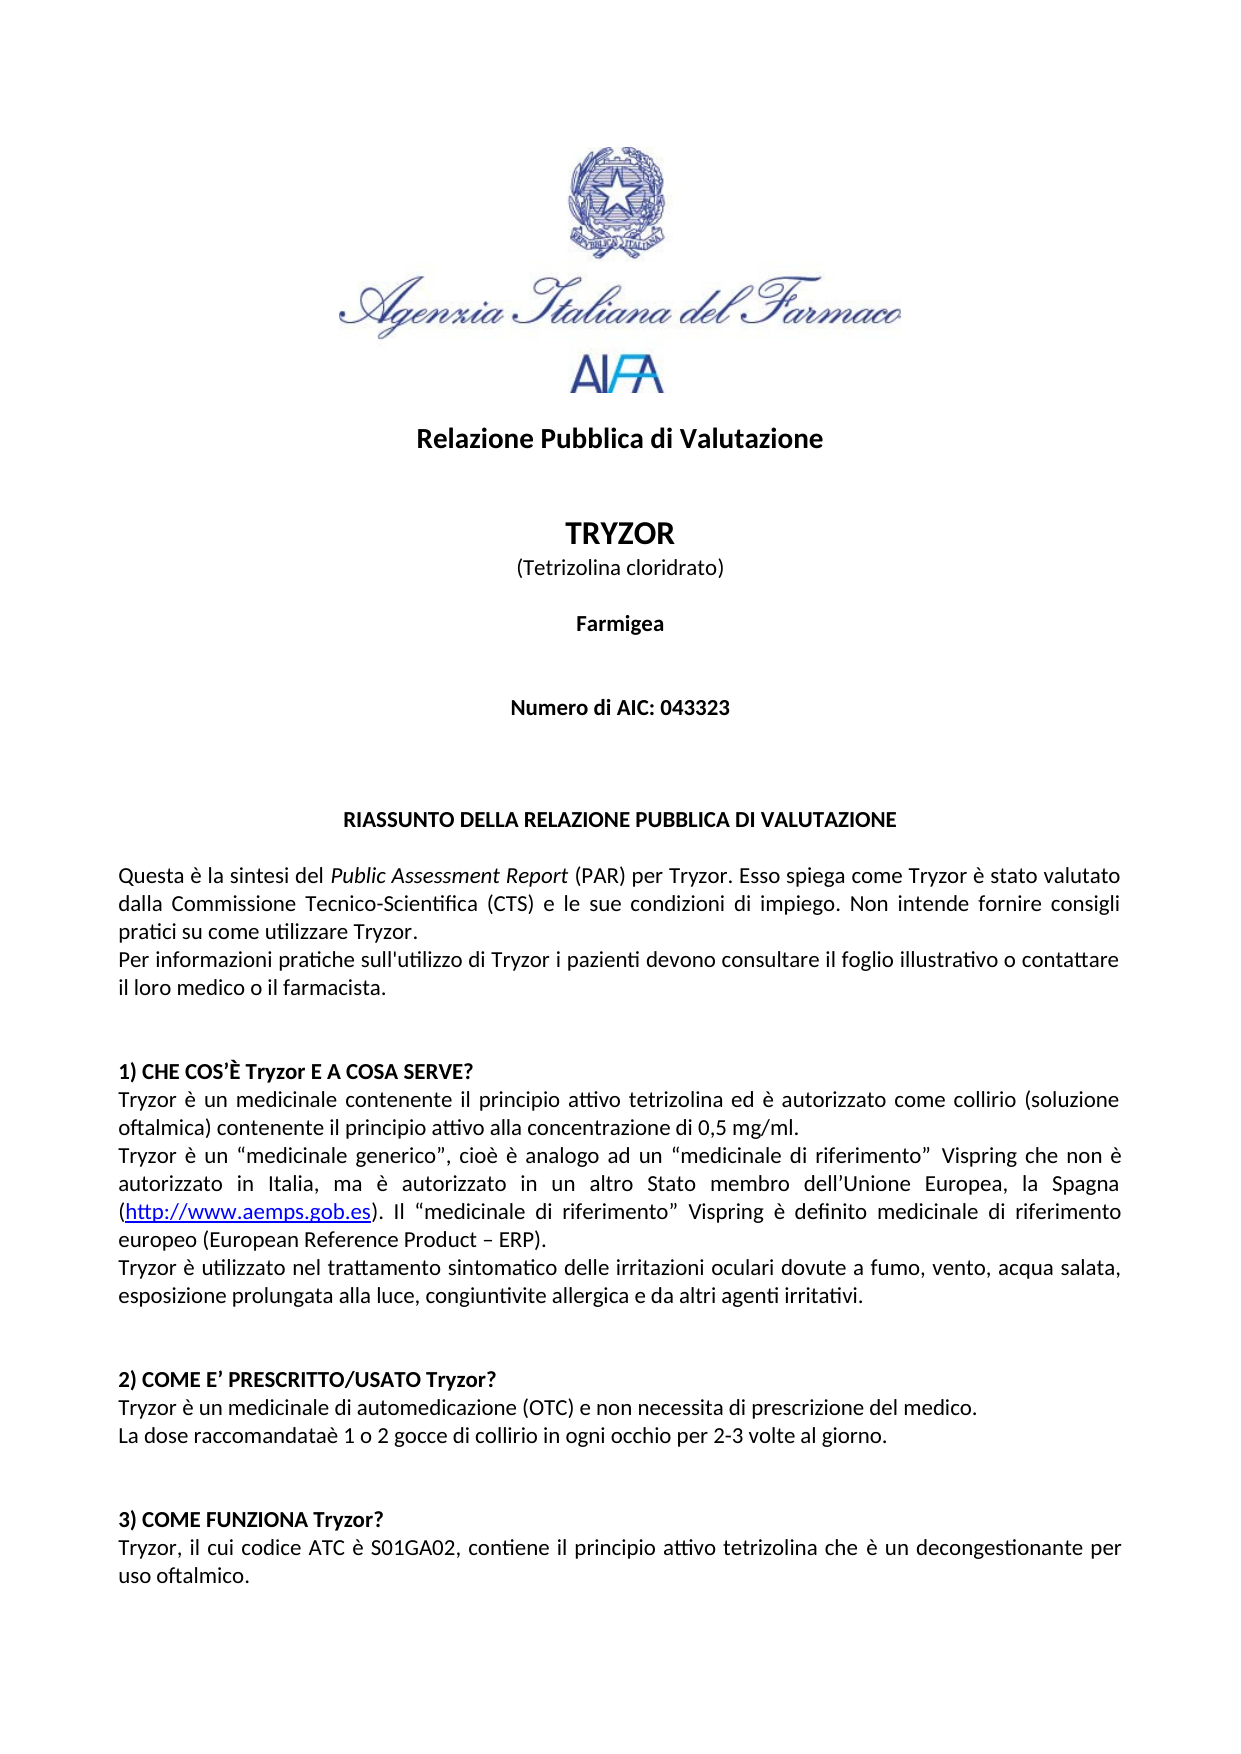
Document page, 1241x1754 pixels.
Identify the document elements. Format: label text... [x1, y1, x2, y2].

text TRYZOR [118, 512, 1122, 553]
text 1) CHE COS’È Tryzor E A COSA SERVE? [118, 1057, 1122, 1085]
text 2) COME E’ PRESCRITTO/USATO Tryzor? [118, 1365, 1122, 1393]
text Tryzor è utilizzato nel trattamento sintomatico delle irritazioni oculari dovute a fumo, vento, acqua salata, esposizione prolungata alla luce, congiuntivite allergica e da altri agenti irritativi. [118, 1253, 1122, 1309]
text (Tetrizolina cloridrato) [118, 553, 1122, 581]
text Tryzor, il cui codice ATC è S01GA02, contiene il principio attivo tetrizolina che è un decongestionante per uso oftalmico. [118, 1533, 1122, 1589]
text Relazione Pubblica di Valutazione [118, 420, 1122, 456]
text La dose raccomandataè 1 o 2 gocce di collirio in ogni occhio per 2-3 volte al giorno. [118, 1421, 1122, 1449]
text Questa è la sintesi del Public Assessment Report (PAR) per Tryzor. Esso spiega come Tryzor è stato valutato dalla Commissione Tecnico-Scientifica (CTS) e le sue condizioni di impiego. Non intende fornire consigli pratici su come utilizzare Tryzor. [118, 861, 1122, 945]
text Tryzor è un medicinale contenente il principio attivo tetrizolina ed è autorizzato come collirio (soluzione oftalmica) contenente il principio attivo alla concentrazione di 0,5 mg/ml. [118, 1085, 1122, 1141]
text Farmigea [118, 609, 1122, 637]
text 3) COME FUNZIONA Tryzor? [118, 1505, 1122, 1533]
text Tryzor è un medicinale di automedicazione (OTC) e non necessita di prescrizione del medico. [118, 1393, 1122, 1421]
text RIASSUNTO DELLA RELAZIONE PUBBLICA DI VALUTAZIONE [118, 805, 1122, 833]
text Per informazioni pratiche sull'utilizzo di Tryzor i pazienti devono consultare il foglio illustrativo o contattare il loro medico o il farmacista. [118, 945, 1122, 1001]
text Numero di AIC: 043323 [118, 693, 1122, 721]
text Tryzor è un “medicinale generico”, cioè è analogo ad un “medicinale di riferimento” Vispring che non è autorizzato in Italia, ma è autorizzato in un altro Stato membro dell’Unione Europea, la Spagna (http://www.aemps.gob.es). Il “medicinale di riferimento” Vispring è definito medicinale di riferimento europeo (European Reference Product – ERP). [118, 1141, 1122, 1253]
